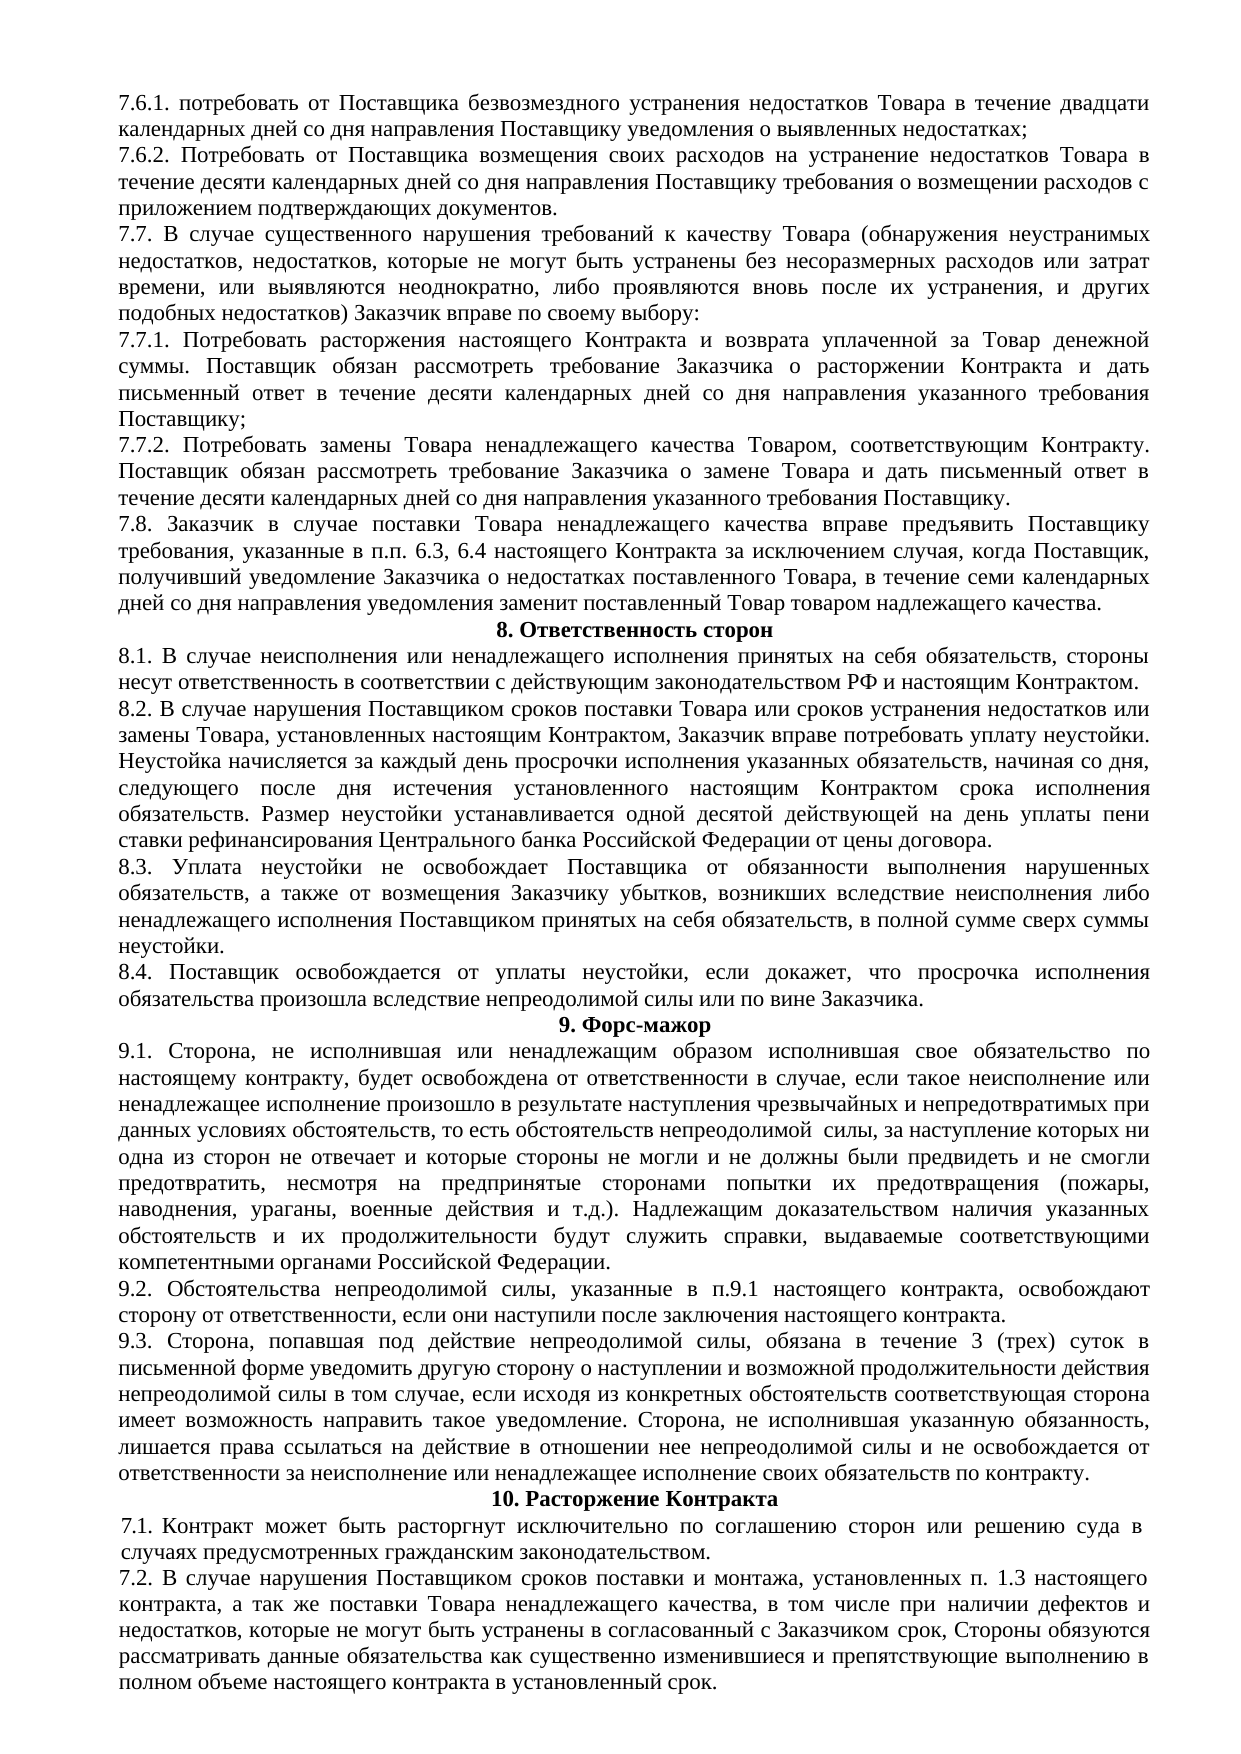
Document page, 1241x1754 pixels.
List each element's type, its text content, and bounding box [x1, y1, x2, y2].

text 10. Расторжение Контракта [118, 1485, 1151, 1512]
text 9.1. Сторона, не исполнившая или ненадлежащим образом исполнившая свое обязательство по настоящему контракту, будет освобождена от ответственности в случае, если такое неисполнение или ненадлежащее исполнение произошло в результате наступления чрезвычайных и непредотвратимых при данных условиях обстоятельств, то есть обстоятельств непреодолимой силы, за наступление которых ни одна из сторон не отвечает и которые стороны не могли и не должны были предвидеть и не смогли предотвратить, несмотря на предпринятые сторонами попытки их предотвращения (пожары, наводнения, ураганы, военные действия и т.д.). Надлежащим доказательством наличия указанных обстоятельств и их продолжительности будут служить справки, выдаваемые соответствующими компетентными органами Российской Федерации. [118, 1037, 1152, 1274]
text 7.2. В случае нарушения Поставщиком сроков поставки и монтажа, установленных п. 1.3 настоящего контракта, а так же поставки Товара ненадлежащего качества, в том числе при наличии дефектов и недостатков, которые не могут быть устранены в согласованный с Заказчиком срок, Стороны обязуются рассматривать данные обязательства как существенно изменившиеся и препятствующие выполнению в полном объеме настоящего контракта в установленный срок. [119, 1565, 1150, 1695]
text 7.6.2. Потребовать от Поставщика возмещения своих расходов на устранение недостатков Товара в течение десяти календарных дней со дня направления Поставщику требования о возмещении расходов с приложением подтверждающих документов. [118, 141, 1152, 220]
text 7.7.1. Потребовать расторжения настоящего Контракта и возврата уплаченной за Товар денежной суммы. Поставщик обязан рассмотреть требование Заказчика о расторжении Контракта и дать письменный ответ в течение десяти календарных дней со дня направления указанного требования Поставщику; [118, 326, 1152, 431]
text 7.6.1. потребовать от Поставщика безвозмездного устранения недостатков Товара в течение двадцати календарных дней со дня направления Поставщику уведомления о выявленных недостатках; [118, 89, 1152, 141]
text 7.1. Контракт может быть расторгнут исключительно по соглашению сторон или решению суда в случаях предусмотренных гражданским законодательством. [121, 1512, 1144, 1565]
text 8. Ответственность сторон [118, 616, 1152, 642]
text 8.1. В случае неисполнения или ненадлежащего исполнения принятых на себя обязательств, стороны несут ответственность в соответствии с действующим законодательством РФ и настоящим Контрактом. [118, 642, 1152, 695]
text 7.7. В случае существенного нарушения требований к качеству Товара (обнаружения неустранимых недостатков, недостатков, которые не могут быть устранены без несоразмерных расходов или затрат времени, или выявляются неоднократно, либо проявляются вновь после их устранения, и других подобных недостатков) Заказчик вправе по своему выбору: [118, 220, 1152, 326]
text 8.2. В случае нарушения Поставщиком сроков поставки Товара или сроков устранения недостатков или замены Товара, установленных настоящим Контрактом, Заказчик вправе потребовать уплату неустойки. Неустойка начисляется за каждый день просрочки исполнения указанных обязательств, начиная со дня, следующего после дня истечения установленного настоящим Контрактом срока исполнения обязательств. Размер неустойки устанавливается одной десятой действующей на день уплаты пени ставки рефинансирования Центрального банка Российской Федерации от цены договора. [118, 695, 1152, 853]
text 7.7.2. Потребовать замены Товара ненадлежащего качества Товаром, соответствующим Контракту. Поставщик обязан рассмотреть требование Заказчика о замене Товара и дать письменный ответ в течение десяти календарных дней со дня направления указанного требования Поставщику. [118, 431, 1152, 510]
text 8.3. Уплата неустойки не освобождает Поставщика от обязанности выполнения нарушенных обязательств, а также от возмещения Заказчику убытков, возникших вследствие неисполнения либо ненадлежащего исполнения Поставщиком принятых на себя обязательств, в полной сумме сверх суммы неустойки. [118, 853, 1152, 958]
text 9. Форс-мажор [118, 1011, 1152, 1037]
text 9.2. Обстоятельства непреодолимой силы, указанные в п.9.1 настоящего контракта, освобождают сторону от ответственности, если они наступили после заключения настоящего контракта. [118, 1274, 1152, 1327]
text 9.3. Сторона, попавшая под действие непреодолимой силы, обязана в течение 3 (трех) суток в письменной форме уведомить другую сторону о наступлении и возможной продолжительности действия непреодолимой силы в том случае, если исходя из конкретных обстоятельств соответствующая сторона имеет возможность направить такое уведомление. Сторона, не исполнившая указанную обязанность, лишается права ссылаться на действие в отношении нее непреодолимой силы и не освобождается от ответственности за неисполнение или ненадлежащее исполнение своих обязательств по контракту. [118, 1327, 1152, 1485]
text 8.4. Поставщик освобождается от уплаты неустойки, если докажет, что просрочка исполнения обязательства произошла вследствие непреодолимой силы или по вине Заказчика. [118, 958, 1152, 1011]
text 7.8. Заказчик в случае поставки Товара ненадлежащего качества вправе предъявить Поставщику требования, указанные в п.п. 6.3, 6.4 настоящего Контракта за исключением случая, когда Поставщик, получивший уведомление Заказчика о недостатках поставленного Товара, в течение семи календарных дней со дня направления уведомления заменит поставленный Товар товаром надлежащего качества. [118, 510, 1152, 616]
